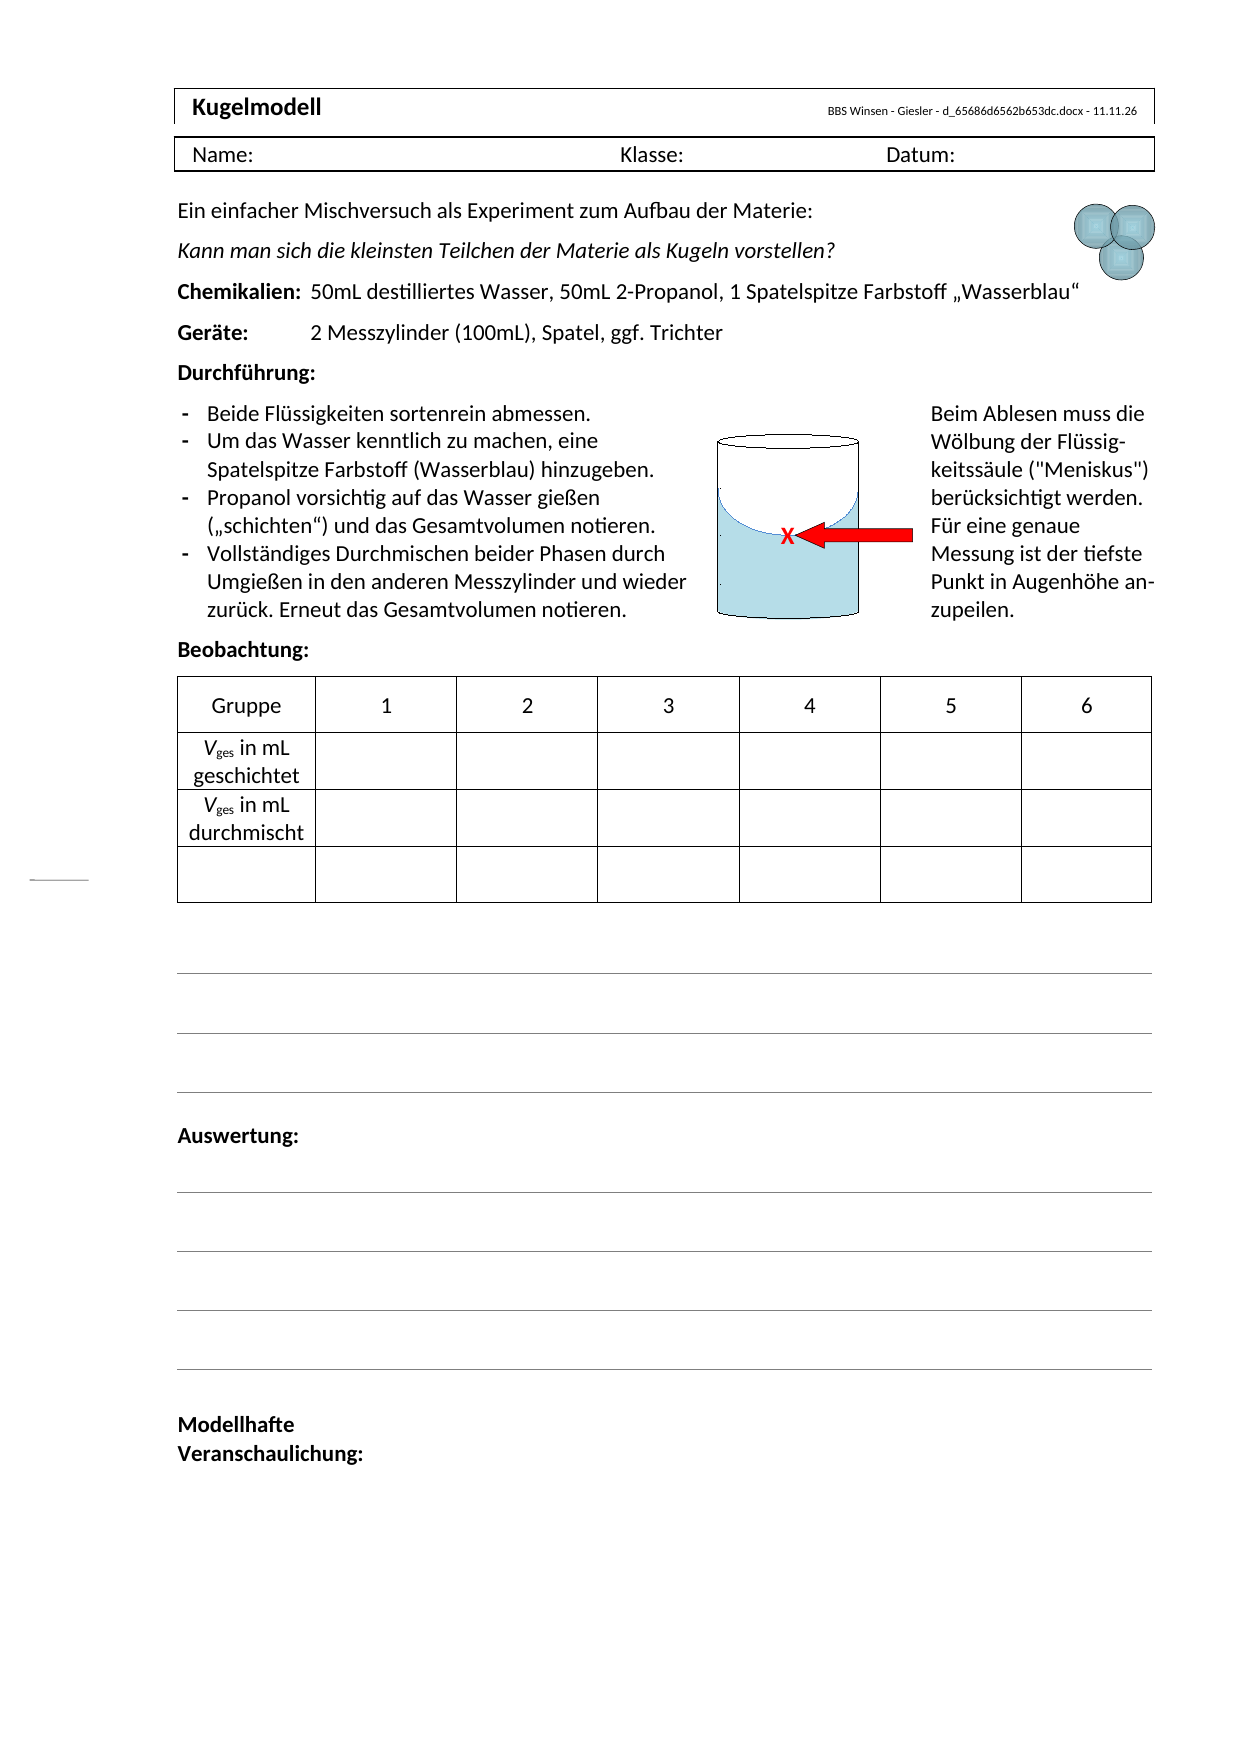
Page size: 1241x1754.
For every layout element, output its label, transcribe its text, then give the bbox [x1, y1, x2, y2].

text Veranschaulichung: [177, 1439, 1152, 1467]
text Durchführung: [177, 358, 1152, 386]
table_cell [1022, 847, 1151, 902]
table_cell [316, 790, 456, 846]
list Vollständiges Durchmischen beider Phasen durch Umgießen in den anderen Messzylinder und wieder zurück. Erneut das Gesamtvolumen notieren. [182, 539, 694, 623]
table_cell [881, 790, 1021, 846]
table_header 2 [457, 677, 597, 732]
text Geräte: 2 Messzylinder (100mL), Spatel, ggf. Trichter [177, 318, 1152, 346]
text Modellhafte [177, 1411, 1152, 1439]
table_cell [457, 847, 597, 902]
table_cell [178, 847, 315, 902]
text Kann man sich die kleinsten Teilchen der Materie als Kugeln vorstellen? [177, 237, 1100, 264]
table_cell [598, 790, 739, 846]
text Auswertung: [177, 1121, 1152, 1149]
text Beobachtung: [177, 635, 1152, 663]
table_cell [1022, 790, 1151, 846]
text Chemikalien: 50mL destilliertes Wasser, 50mL 2-Propanol, 1 Spatelspitze Farbstoff „Wasserblau“ [177, 277, 1152, 305]
table_cell [598, 847, 739, 902]
list Propanol vorsichtig auf das Wasser gießen („schichten“) und das Gesamtvolumen notieren. [182, 483, 694, 539]
table_cell [457, 733, 597, 789]
table_cell [740, 790, 880, 846]
table_cell Vges in mL durchmischt [178, 790, 315, 846]
table_cell [1022, 733, 1151, 789]
table_header 1 [316, 677, 456, 732]
table_header 4 [740, 677, 880, 732]
table_cell [316, 733, 456, 789]
text Ein einfacher Mischversuch als Experiment zum Aufbau der Materie: [177, 196, 1152, 224]
table_cell [740, 847, 880, 902]
table_cell [881, 847, 1021, 902]
table_header Gruppe [178, 677, 315, 732]
table_header 5 [881, 677, 1021, 732]
table_cell [457, 790, 597, 846]
table_cell Vges in mL geschichtet [178, 733, 315, 789]
table_cell [740, 733, 880, 789]
table_header 6 [1022, 677, 1151, 732]
table_header 3 [598, 677, 739, 732]
table_cell [881, 733, 1021, 789]
list Beide Flüssigkeiten sortenrein abmessen. [182, 399, 694, 427]
table_cell [316, 847, 456, 902]
table_cell [598, 733, 739, 789]
list Um das Wasser kenntlich zu machen, eine Spatelspitze Farbstoff (Wasserblau) hinzugeben. [182, 427, 694, 483]
